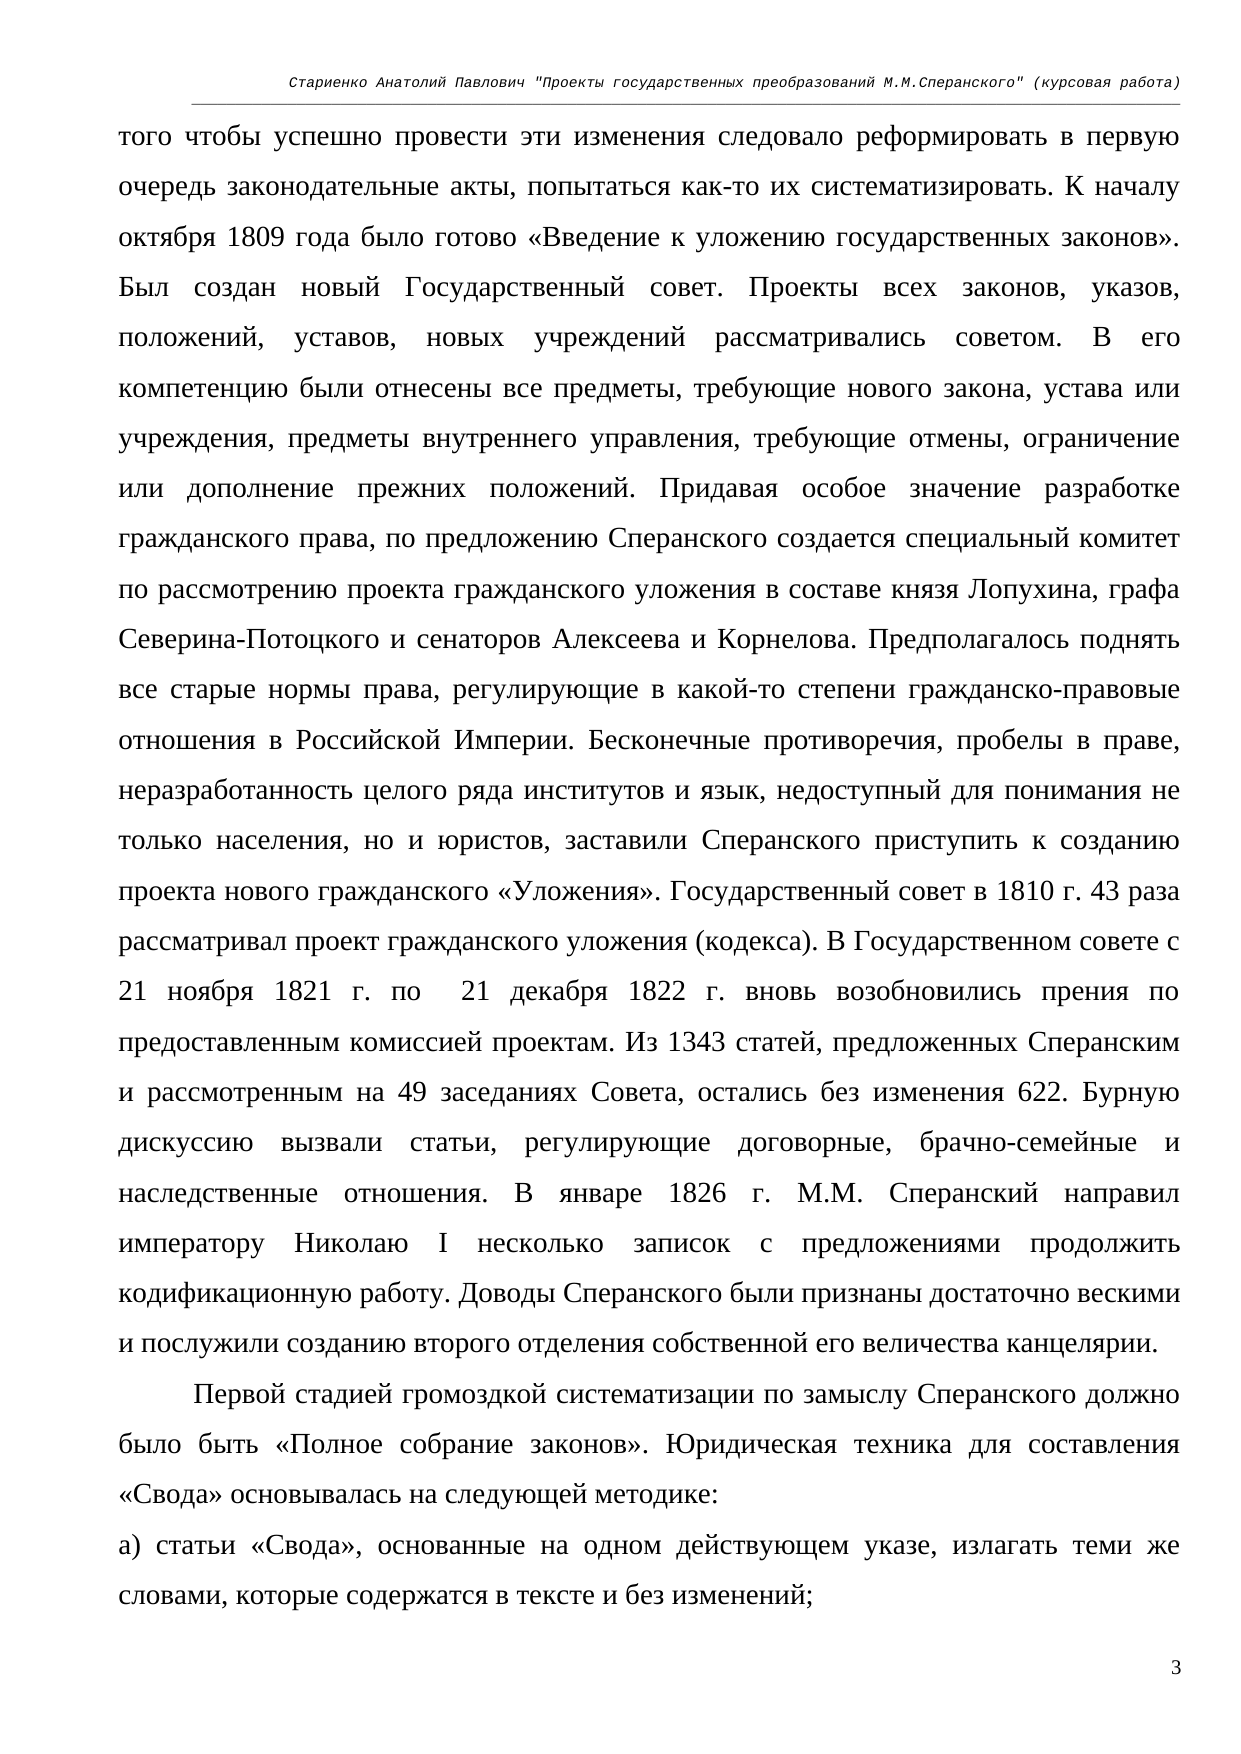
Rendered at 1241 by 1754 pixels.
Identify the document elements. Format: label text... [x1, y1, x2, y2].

text Первой стадией громоздкой систематизации по замыслу Сперанского должно было быть «Полное собрание законов». Юридическая техника для составления «Свода» основывалась на следующей методике: [118, 1376, 1181, 1510]
text а) статьи «Свода», основанные на одном действующем указе, излагать теми же словами, которые содержатся в тексте и без изменений; [118, 1527, 1181, 1611]
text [118, 118, 1181, 1359]
